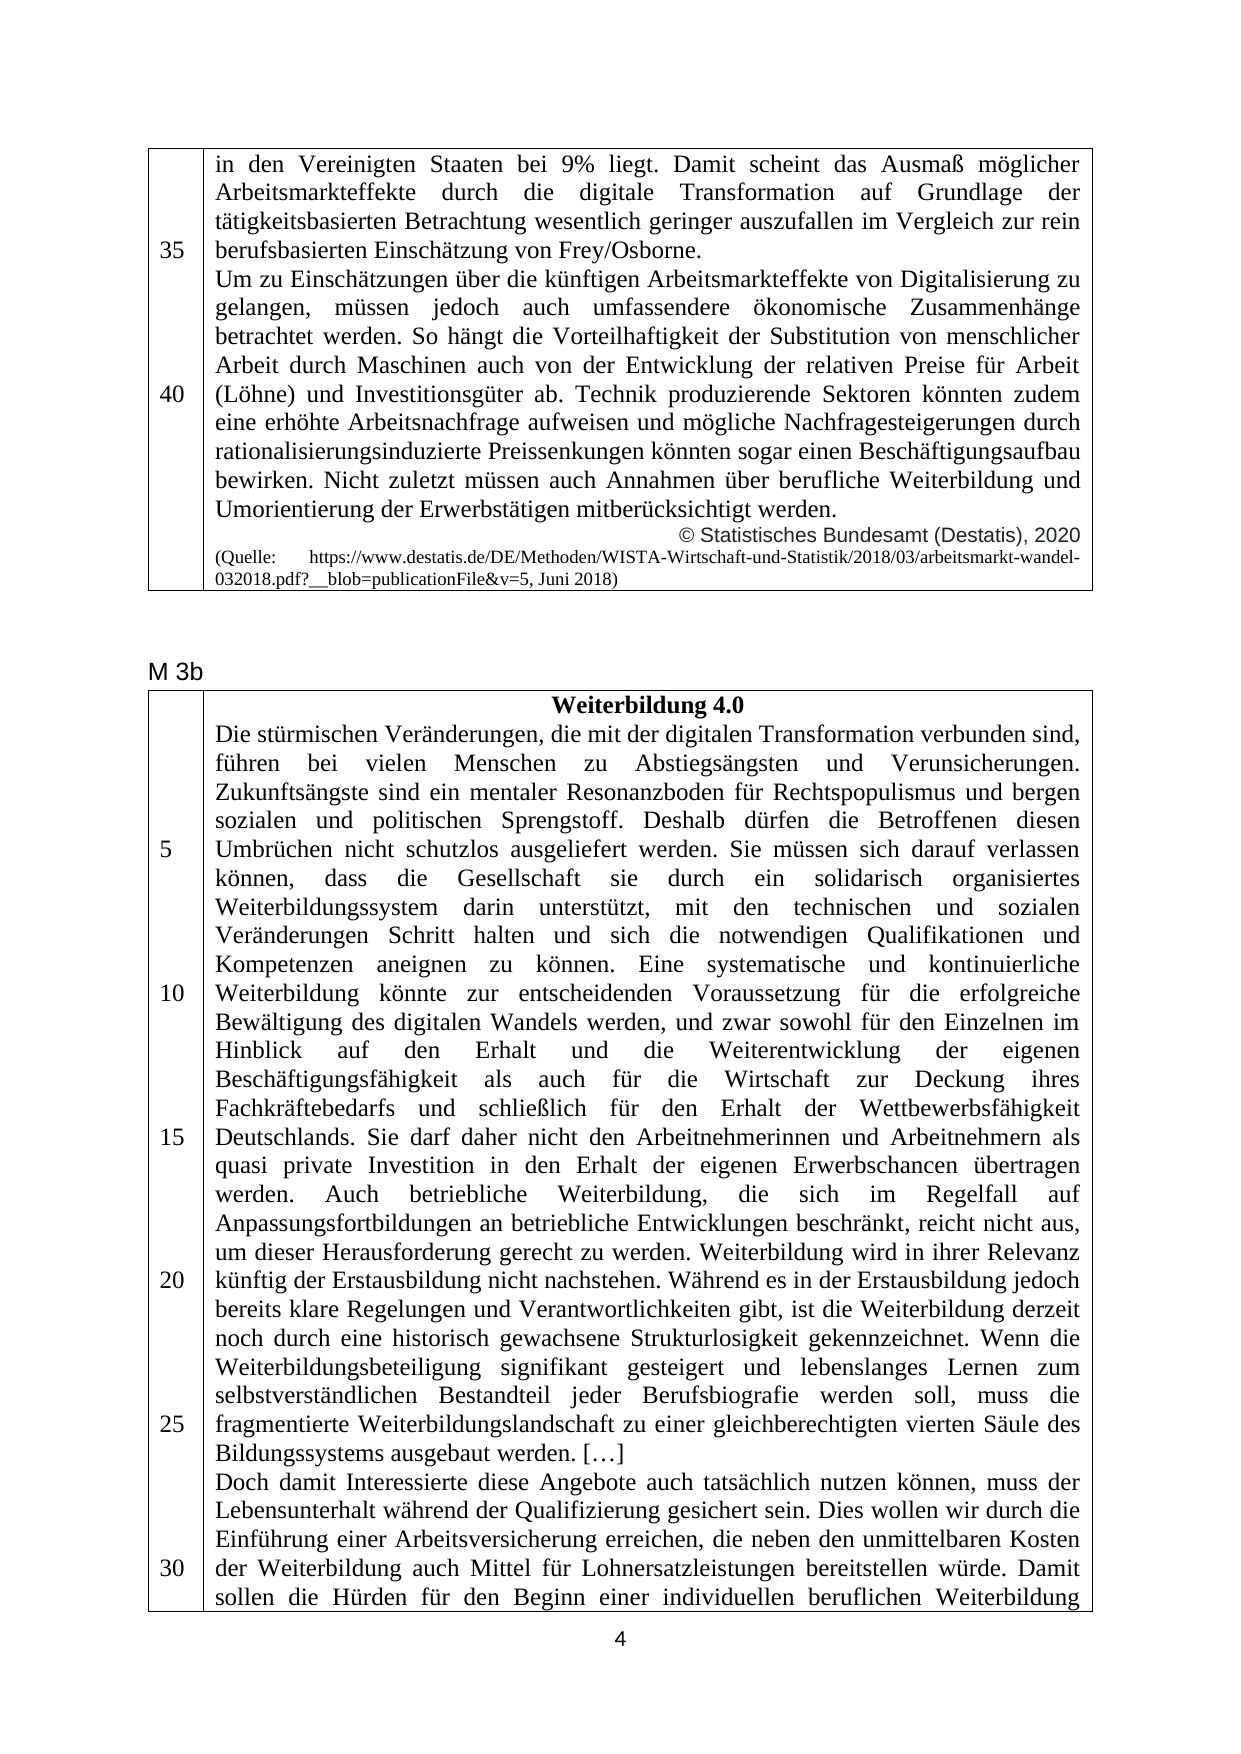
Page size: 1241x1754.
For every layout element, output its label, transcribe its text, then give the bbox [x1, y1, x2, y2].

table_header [149, 691, 203, 1611]
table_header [204, 691, 1092, 1611]
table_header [204, 149, 1092, 589]
text M 3b [148, 657, 1093, 685]
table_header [149, 149, 203, 589]
